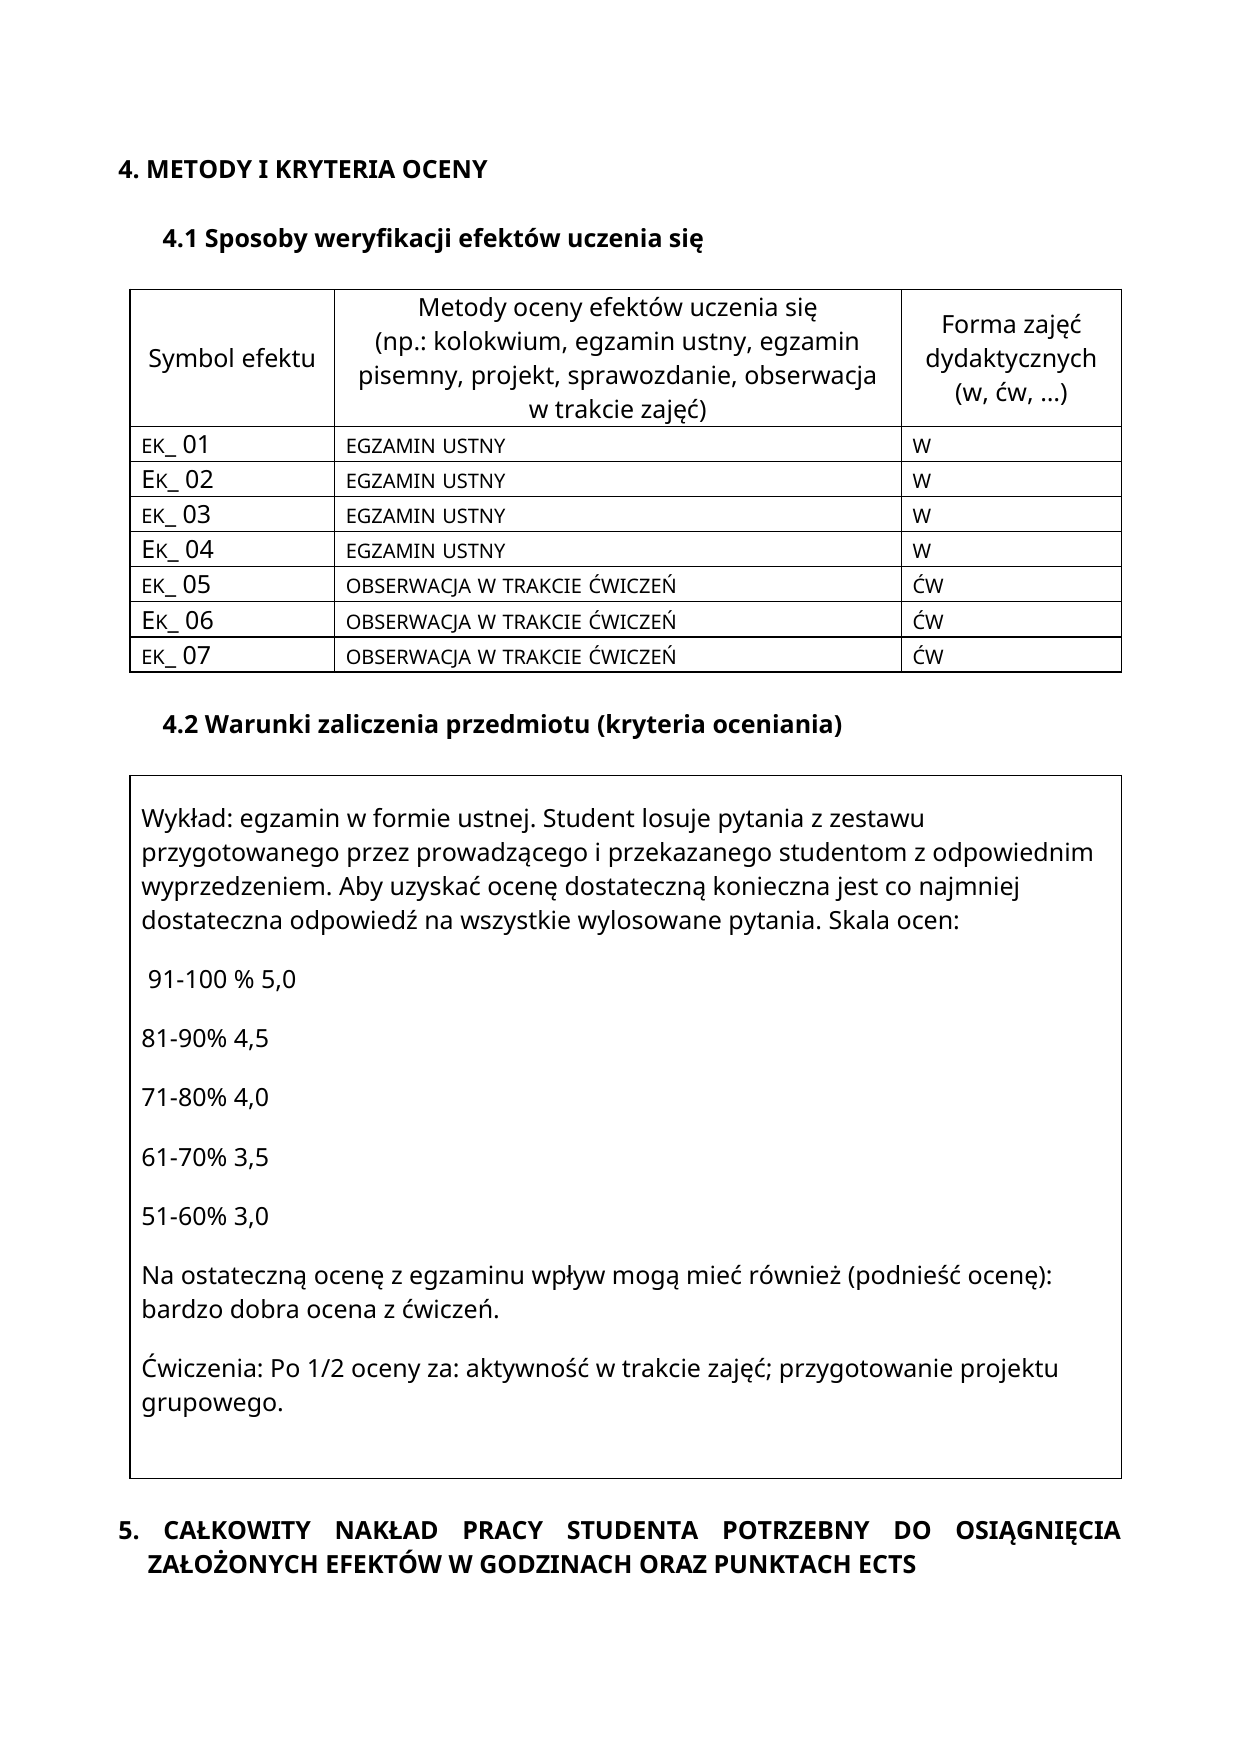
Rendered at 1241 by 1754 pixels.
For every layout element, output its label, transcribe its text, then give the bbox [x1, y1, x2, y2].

text 4.2 Warunki zaliczenia przedmiotu (kryteria oceniania) [162, 707, 1122, 741]
table_cell Ek_ 02 [131, 462, 334, 496]
table_cell obserwacja w trakcie ćwiczeń [335, 602, 901, 636]
text 5. CAŁKOWITY NAKŁAD PRACY STUDENTA POTRZEBNY DO OSIĄGNIĘCIA ZAŁOŻONYCH EFEKTÓW W GODZINACH ORAZ PUNKTACH ECTS [118, 1513, 1122, 1581]
table_cell egzamin ustny [335, 532, 901, 566]
table_cell w [902, 532, 1121, 566]
table_cell ćw [902, 638, 1121, 671]
table_cell w [902, 427, 1121, 461]
table_cell ek_ 03 [131, 497, 334, 531]
table_cell Ek_ 06 [131, 602, 334, 636]
table_header Metody oceny efektów uczenia się (np.: kolokwium, egzamin ustny, egzamin pisemny, projekt, sprawozdanie, obserwacja w trakcie zajęć) [335, 290, 901, 426]
table_cell egzamin ustny [335, 462, 901, 496]
text 4. METODY I KRYTERIA OCENY [118, 152, 1122, 186]
table_cell ćw [902, 567, 1121, 601]
table_cell Ek_ 04 [131, 532, 334, 566]
table_header Wykład: egzamin w formie ustnej. Student losuje pytania z zestawu przygotowanego przez prowadzącego i przekazanego studentom z odpowiednim wyprzedzeniem. Aby uzyskać ocenę dostateczną konieczna jest co najmniej dostateczna odpowiedź na wszystkie wylosowane pytania. Skala ocen: 91-100 % 5,0 81-90% 4,5 71-80% 4,0 61-70% 3,5 51-60% 3,0 Na ostateczną ocenę z egzaminu wpływ mogą mieć również (podnieść ocenę): bardzo dobra ocena z ćwiczeń. Ćwiczenia: Po 1/2 oceny za: aktywność w trakcie zajęć; przygotowanie projektu grupowego. [131, 776, 1121, 1478]
table_cell w [902, 462, 1121, 496]
table_header Symbol efektu [131, 290, 334, 426]
table_header Forma zajęć dydaktycznych (w, ćw, …) [902, 290, 1121, 426]
table_cell ek_ 05 [131, 567, 334, 601]
table_cell ćw [902, 602, 1121, 636]
table_cell obserwacja w trakcie ćwiczeń [335, 638, 901, 671]
text 4.1 Sposoby weryfikacji efektów uczenia się [162, 220, 1122, 254]
table_cell ek_ 07 [131, 638, 334, 671]
table_cell ek_ 01 [131, 427, 334, 461]
table_cell egzamin ustny [335, 427, 901, 461]
table_cell egzamin ustny [335, 497, 901, 531]
table_cell w [902, 497, 1121, 531]
table_cell obserwacja w trakcie ćwiczeń [335, 567, 901, 601]
